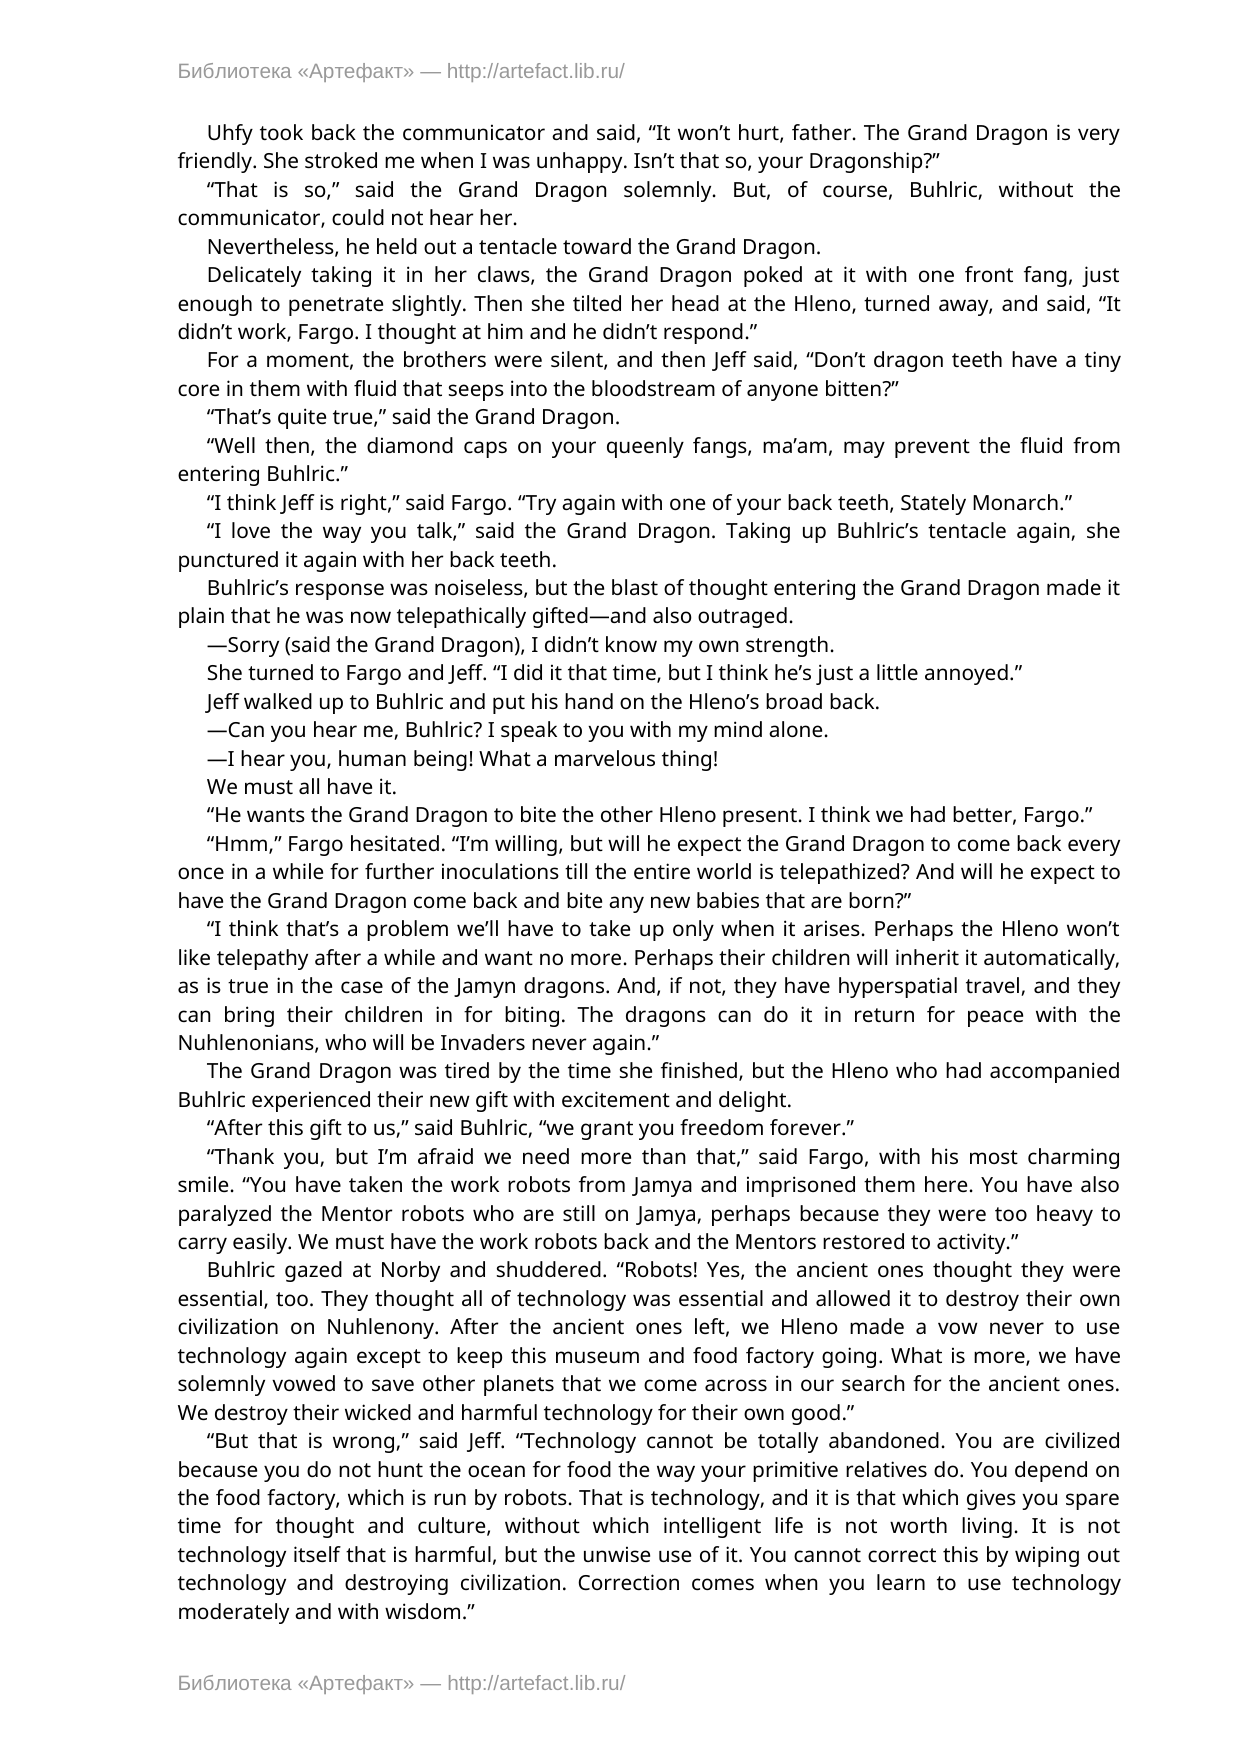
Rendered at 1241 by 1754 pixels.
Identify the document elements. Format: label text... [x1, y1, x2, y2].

text Buhlric gazed at Norby and shuddered. “Robots! Yes, the ancient ones thought they were essential, too. They thought all of technology was essential and allowed it to destroy their own civilization on Nuhlenony. After the ancient ones left, we Hleno made a vow never to use technology again except to keep this museum and food factory going. What is more, we have solemnly vowed to save other planets that we come across in our search for the ancient ones. We destroy their wicked and harmful technology for their own good.” [177, 1256, 1122, 1426]
text “After this gift to us,” said Buhlric, “we grant you freedom forever.” [177, 1113, 1122, 1142]
text Buhlric’s response was noiseless, but the blast of thought entering the Grand Dragon made it plain that he was now telepathically gifted—and also outraged. [177, 573, 1122, 630]
text “Hmm,” Fargo hesitated. “I’m willing, but will he expect the Grand Dragon to come back every once in a while for further inoculations till the entire world is telepathized? And will he expect to have the Grand Dragon come back and bite any new babies that are born?” [177, 829, 1122, 914]
text “Well then, the diamond caps on your queenly fangs, ma’am, may prevent the fluid from entering Buhlric.” [177, 431, 1122, 488]
text We must all have it. [177, 772, 1122, 801]
text “That’s quite true,” said the Grand Dragon. [177, 402, 1122, 431]
text “I love the way you talk,” said the Grand Dragon. Taking up Buhlric’s tentacle again, she punctured it again with her back teeth. [177, 516, 1122, 573]
text “He wants the Grand Dragon to bite the other Hleno present. I think we had better, Fargo.” [177, 801, 1122, 829]
text Jeff walked up to Buhlric and put his hand on the Hleno’s broad back. [177, 687, 1122, 715]
text Nevertheless, he held out a tentacle toward the Grand Dragon. [177, 232, 1122, 260]
text Delicately taking it in her claws, the Grand Dragon poked at it with one front fang, just enough to penetrate slightly. Then she tilted her head at the Hleno, turned away, and said, “It didn’t work, Fargo. I thought at him and he didn’t respond.” [177, 260, 1122, 346]
text For a moment, the brothers were silent, and then Jeff said, “Don’t dragon teeth have a tiny core in them with fluid that seeps into the bloodstream of anyone bitten?” [177, 346, 1122, 402]
text “I think Jeff is right,” said Fargo. “Try again with one of your back teeth, Stately Monarch.” [177, 488, 1122, 516]
text Uhfy took back the communicator and said, “It won’t hurt, father. The Grand Dragon is very friendly. She stroked me when I was unhappy. Isn’t that so, your Dragonship?” [177, 118, 1122, 175]
text —I hear you, human being! What a marvelous thing! [177, 744, 1122, 772]
text —Can you hear me, Buhlric? I speak to you with my mind alone. [177, 715, 1122, 744]
text “I think that’s a problem we’ll have to take up only when it arises. Perhaps the Hleno won’t like telepathy after a while and want no more. Perhaps their children will inherit it automatically, as is true in the case of the Jamyn dragons. And, if not, they have hyperspatial travel, and they can bring their children in for biting. The dragons can do it in return for peace with the Nuhlenonians, who will be Invaders never again.” [177, 914, 1122, 1057]
text “But that is wrong,” said Jeff. “Technology cannot be totally abandoned. You are civilized because you do not hunt the ocean for food the way your primitive relatives do. You depend on the food factory, which is run by robots. That is technology, and it is that which gives you spare time for thought and culture, without which intelligent life is not worth living. It is not technology itself that is harmful, but the unwise use of it. You cannot correct this by wiping out technology and destroying civilization. Correction comes when you learn to use technology moderately and with wisdom.” [177, 1426, 1122, 1625]
text “Thank you, but I’m afraid we need more than that,” said Fargo, with his most charming smile. “You have taken the work robots from Jamya and imprisoned them here. You have also paralyzed the Mentor robots who are still on Jamya, perhaps because they were too heavy to carry easily. We must have the work robots back and the Mentors restored to activity.” [177, 1142, 1122, 1256]
text —Sorry (said the Grand Dragon), I didn’t know my own strength. [177, 630, 1122, 658]
text The Grand Dragon was tired by the time she finished, but the Hleno who had accompanied Buhlric experienced their new gift with excitement and delight. [177, 1057, 1122, 1113]
text “That is so,” said the Grand Dragon solemnly. But, of course, Buhlric, without the communicator, could not hear her. [177, 175, 1122, 232]
text She turned to Fargo and Jeff. “I did it that time, but I think he’s just a little annoyed.” [177, 658, 1122, 687]
